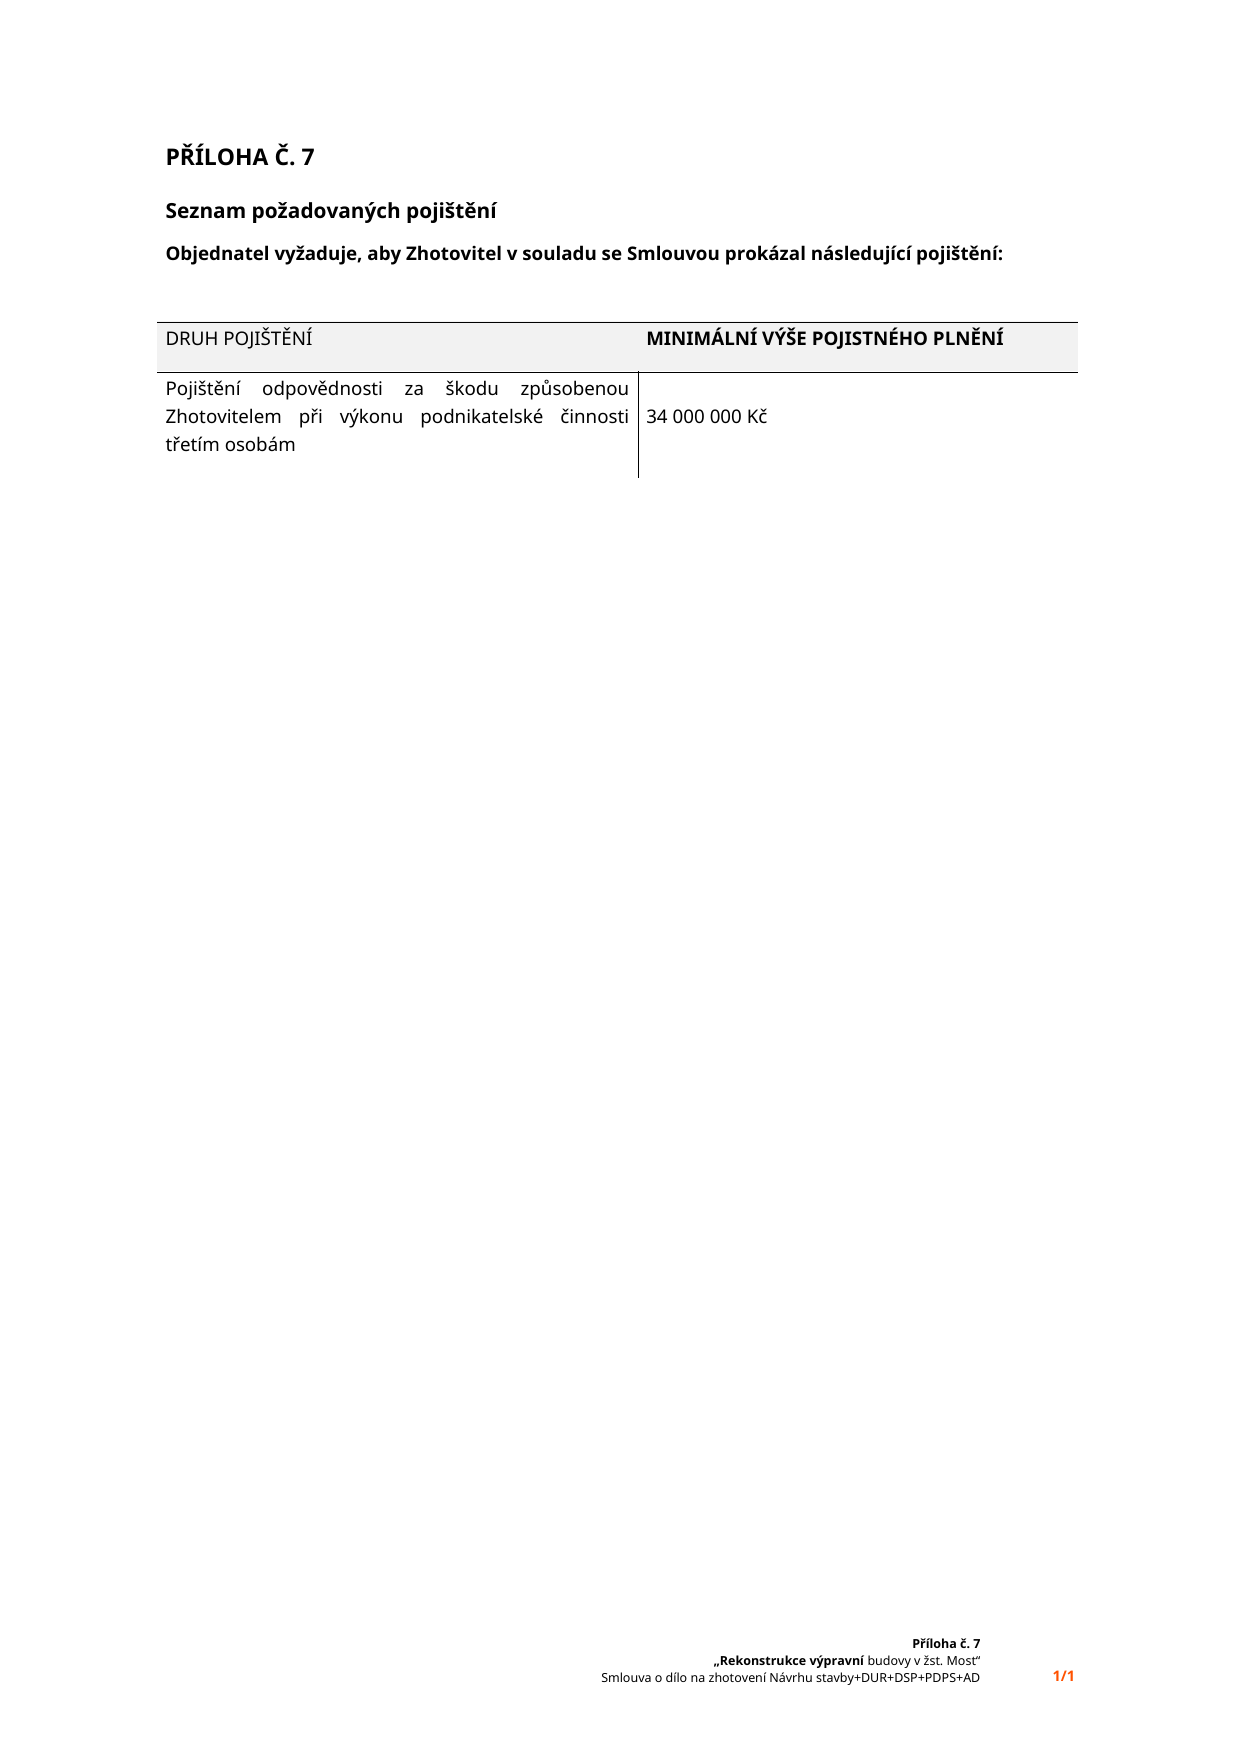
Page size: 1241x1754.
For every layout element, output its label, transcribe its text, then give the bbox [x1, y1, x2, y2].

text Objednatel vyžaduje, aby Zhotovitel v souladu se Smlouvou prokázal následující pojištění: [165, 240, 1075, 266]
text Seznam požadovaných pojištění [165, 197, 1075, 225]
table_header DRUH POJIŠTĚNÍ [157, 323, 638, 371]
table_cell 34 000 000 Kč [639, 373, 1078, 478]
table_header MINIMÁLNÍ VÝŠE POJISTNÉHO PLNĚNÍ [638, 323, 1078, 371]
text Příloha č. 7 [165, 141, 1075, 173]
table_cell Pojištění odpovědnosti za škodu způsobenou Zhotovitelem při výkonu podnikatelské činnosti třetím osobám [157, 373, 638, 478]
